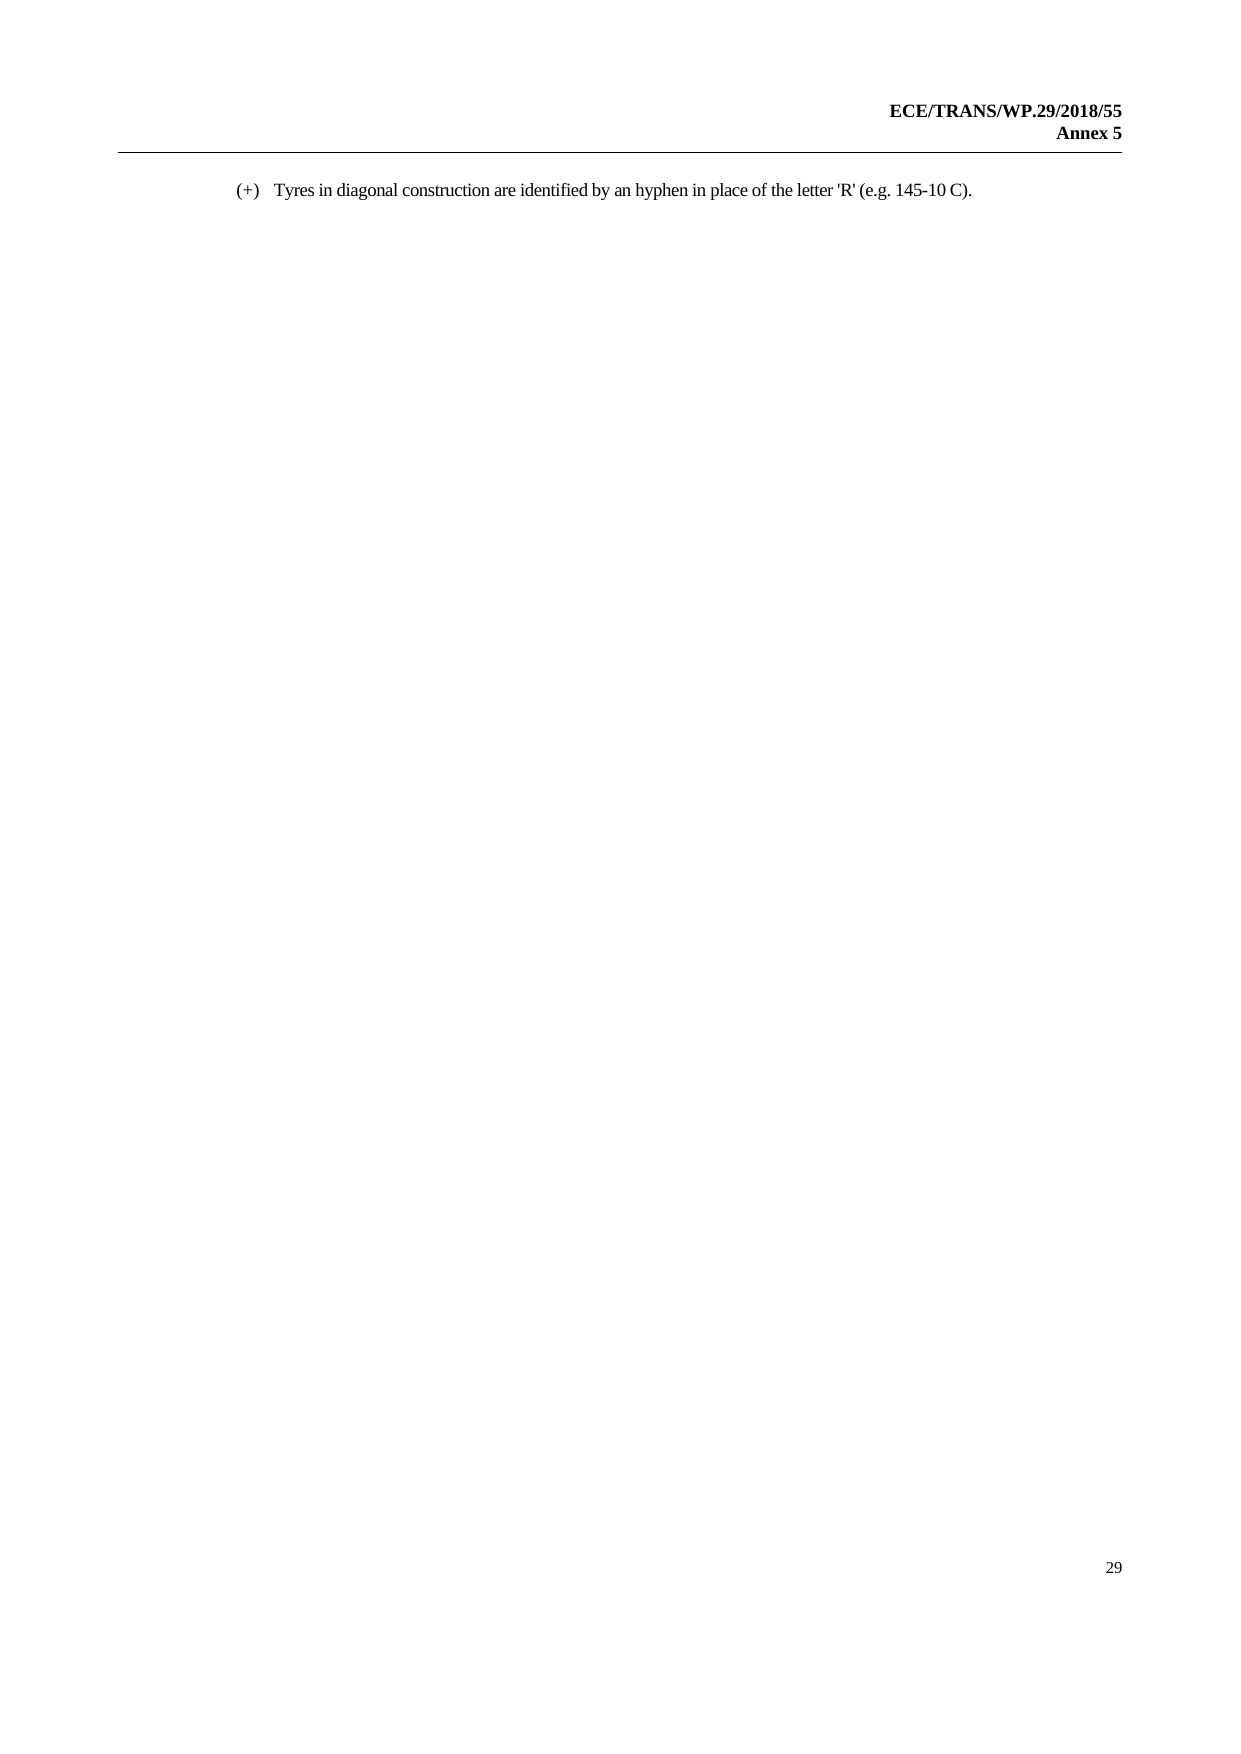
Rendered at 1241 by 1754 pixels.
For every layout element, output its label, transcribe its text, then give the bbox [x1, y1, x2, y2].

text (+) Tyres in diagonal construction are identified by an hyphen in place of the letter 'R' (e.g. 145-10 C). [118, 178, 1004, 201]
